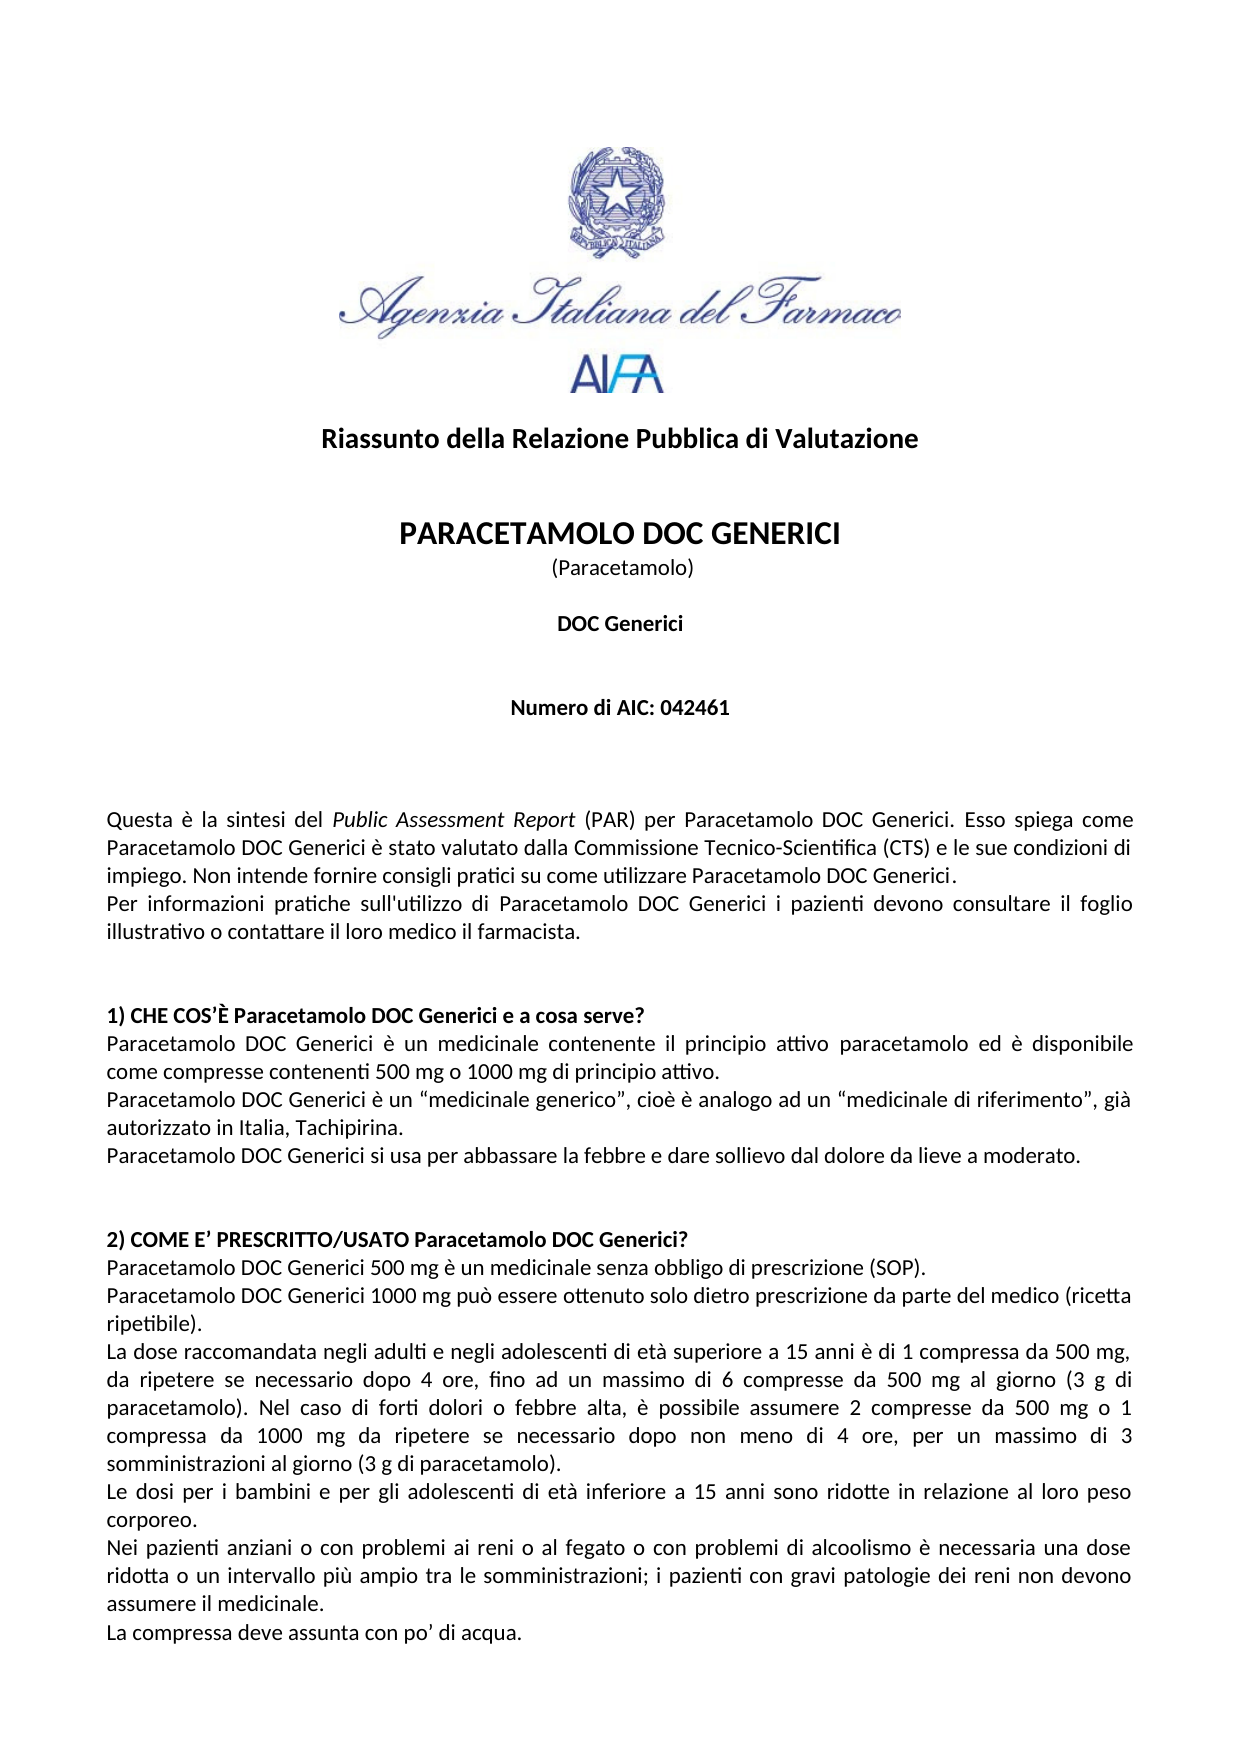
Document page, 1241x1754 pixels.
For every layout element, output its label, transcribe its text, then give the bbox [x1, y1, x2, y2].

text Paracetamolo DOC Generici è un “medicinale generico”, cioè è analogo ad un “medicinale di riferimento”, già autorizzato in Italia, Tachipirina. [106, 1085, 1134, 1141]
text (Paracetamolo) [106, 553, 1134, 581]
text 1) CHE COS’È Paracetamolo DOC Generici e a cosa serve? [106, 1001, 1134, 1029]
text La compressa deve assunta con po’ di acqua. [106, 1618, 1134, 1646]
text 2) COME E’ PRESCRITTO/USATO Paracetamolo DOC Generici? [106, 1225, 1134, 1253]
text Riassunto della Relazione Pubblica di Valutazione [106, 420, 1134, 456]
text Numero di AIC: 042461 [106, 693, 1134, 721]
text Nei pazienti anziani o con problemi ai reni o al fegato o con problemi di alcoolismo è necessaria una dose ridotta o un intervallo più ampio tra le somministrazioni; i pazienti con gravi patologie dei reni non devono assumere il medicinale. [106, 1533, 1134, 1618]
text Le dosi per i bambini e per gli adolescenti di età inferiore a 15 anni sono ridotte in relazione al loro peso corporeo. [106, 1477, 1134, 1533]
text Questa è la sintesi del Public Assessment Report (PAR) per Paracetamolo DOC Generici. Esso spiega come Paracetamolo DOC Generici è stato valutato dalla Commissione Tecnico-Scientifica (CTS) e le sue condizioni di impiego. Non intende fornire consigli pratici su come utilizzare Paracetamolo DOC Generici. [106, 805, 1134, 889]
text Paracetamolo DOC Generici è un medicinale contenente il principio attivo paracetamolo ed è disponibile come compresse contenenti 500 mg o 1000 mg di principio attivo. [106, 1029, 1134, 1085]
text Per informazioni pratiche sull'utilizzo di Paracetamolo DOC Generici i pazienti devono consultare il foglio illustrativo o contattare il loro medico il farmacista. [106, 889, 1134, 945]
text La dose raccomandata negli adulti e negli adolescenti di età superiore a 15 anni è di 1 compressa da 500 mg, da ripetere se necessario dopo 4 ore, fino ad un massimo di 6 compresse da 500 mg al giorno (3 g di paracetamolo). Nel caso di forti dolori o febbre alta, è possibile assumere 2 compresse da 500 mg o 1 compressa da 1000 mg da ripetere se necessario dopo non meno di 4 ore, per un massimo di 3 somministrazioni al giorno (3 g di paracetamolo). [106, 1337, 1134, 1477]
text Paracetamolo DOC Generici 1000 mg può essere ottenuto solo dietro prescrizione da parte del medico (ricetta ripetibile). [106, 1281, 1134, 1337]
text DOC Generici [106, 609, 1134, 637]
text Paracetamolo DOC Generici si usa per abbassare la febbre e dare sollievo dal dolore da lieve a moderato. [106, 1141, 1134, 1169]
text Paracetamolo DOC Generici 500 mg è un medicinale senza obbligo di prescrizione (SOP). [106, 1253, 1134, 1281]
text PARACETAMOLO DOC GENERICI [106, 512, 1134, 553]
